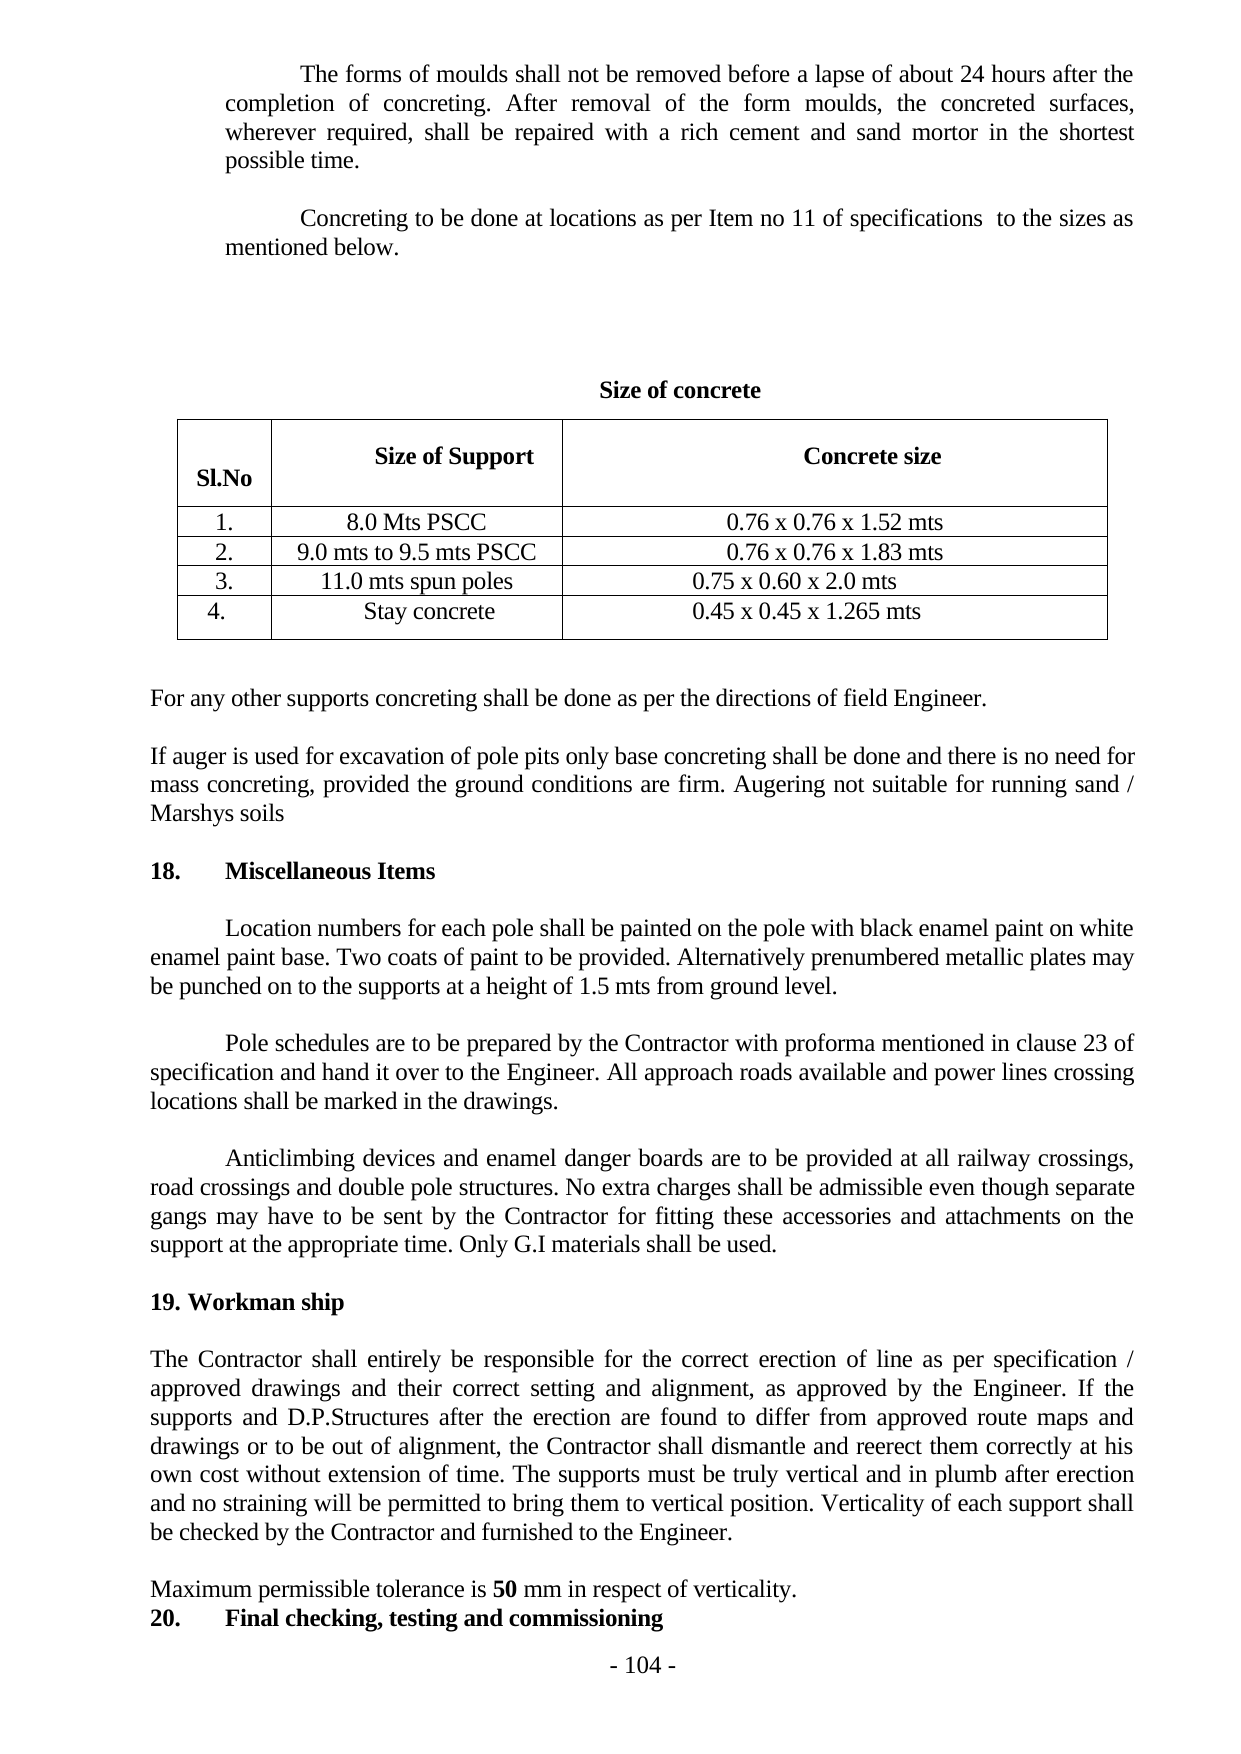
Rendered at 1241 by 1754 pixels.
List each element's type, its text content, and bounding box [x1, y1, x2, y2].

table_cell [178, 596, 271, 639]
list The forms of moulds shall not be removed before a lapse of about 24 hours after the completion of concreting. After removal of the form moulds, the concreted surfaces, wherever required, shall be repaired with a rich cement and sand mortor in the shortest possible time. [150, 59, 1135, 174]
text Pole schedules are to be prepared by the Contractor with proforma mentioned in clause 23 of specification and hand it over to the Engineer. All approach roads available and power lines crossing locations shall be marked in the drawings. [150, 1028, 1135, 1114]
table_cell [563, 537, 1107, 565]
text Maximum permissible tolerance is 50 mm in respect of verticality. [150, 1574, 1135, 1603]
text The Contractor shall entirely be responsible for the correct erection of line as per specification / approved drawings and their correct setting and alignment, as approved by the Engineer. If the supports and D.P.Structures after the erection are found to differ from approved route maps and drawings or to be out of alignment, the Contractor shall dismantle and reerect them correctly at his own cost without extension of time. The supports must be truly vertical and in plumb after erection and no straining will be permitted to bring them to vertical position. Verticality of each support shall be checked by the Contractor and furnished to the Engineer. [150, 1344, 1135, 1546]
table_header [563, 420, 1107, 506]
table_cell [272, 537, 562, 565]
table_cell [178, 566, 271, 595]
text Anticlimbing devices and enamel danger boards are to be provided at all railway crossings, road crossings and double pole structures. No extra charges shall be admissible even though separate gangs may have to be sent by the Contractor for fitting these accessories and attachments on the support at the appropriate time. Only G.I materials shall be used. [150, 1143, 1135, 1258]
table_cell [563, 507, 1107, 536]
text Location numbers for each pole shall be painted on the pole with black enamel paint on white enamel paint base. Two coats of paint to be provided. Alternatively prenumbered metallic plates may be punched on to the supports at a height of 1.5 mts from ground level. [150, 913, 1135, 999]
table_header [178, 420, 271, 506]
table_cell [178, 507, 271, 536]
text For any other supports concreting shall be done as per the directions of field Engineer. [150, 683, 1135, 712]
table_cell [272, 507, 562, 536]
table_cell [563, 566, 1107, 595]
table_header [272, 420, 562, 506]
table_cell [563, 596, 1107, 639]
text 20. Final checking, testing and commissioning [150, 1603, 1135, 1632]
text Size of concrete [150, 375, 1135, 404]
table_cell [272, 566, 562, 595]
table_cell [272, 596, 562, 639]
list If auger is used for excavation of pole pits only base concreting shall be done and there is no need for mass concreting, provided the ground conditions are firm. Augering not suitable for running sand / Marshys soils [75, 741, 1135, 827]
list Workman ship [150, 1287, 1135, 1316]
list Concreting to be done at locations as per Item no 11 of specifications to the sizes as mentioned below. [150, 203, 1135, 260]
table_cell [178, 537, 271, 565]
text 18. Miscellaneous Items [150, 856, 1135, 884]
